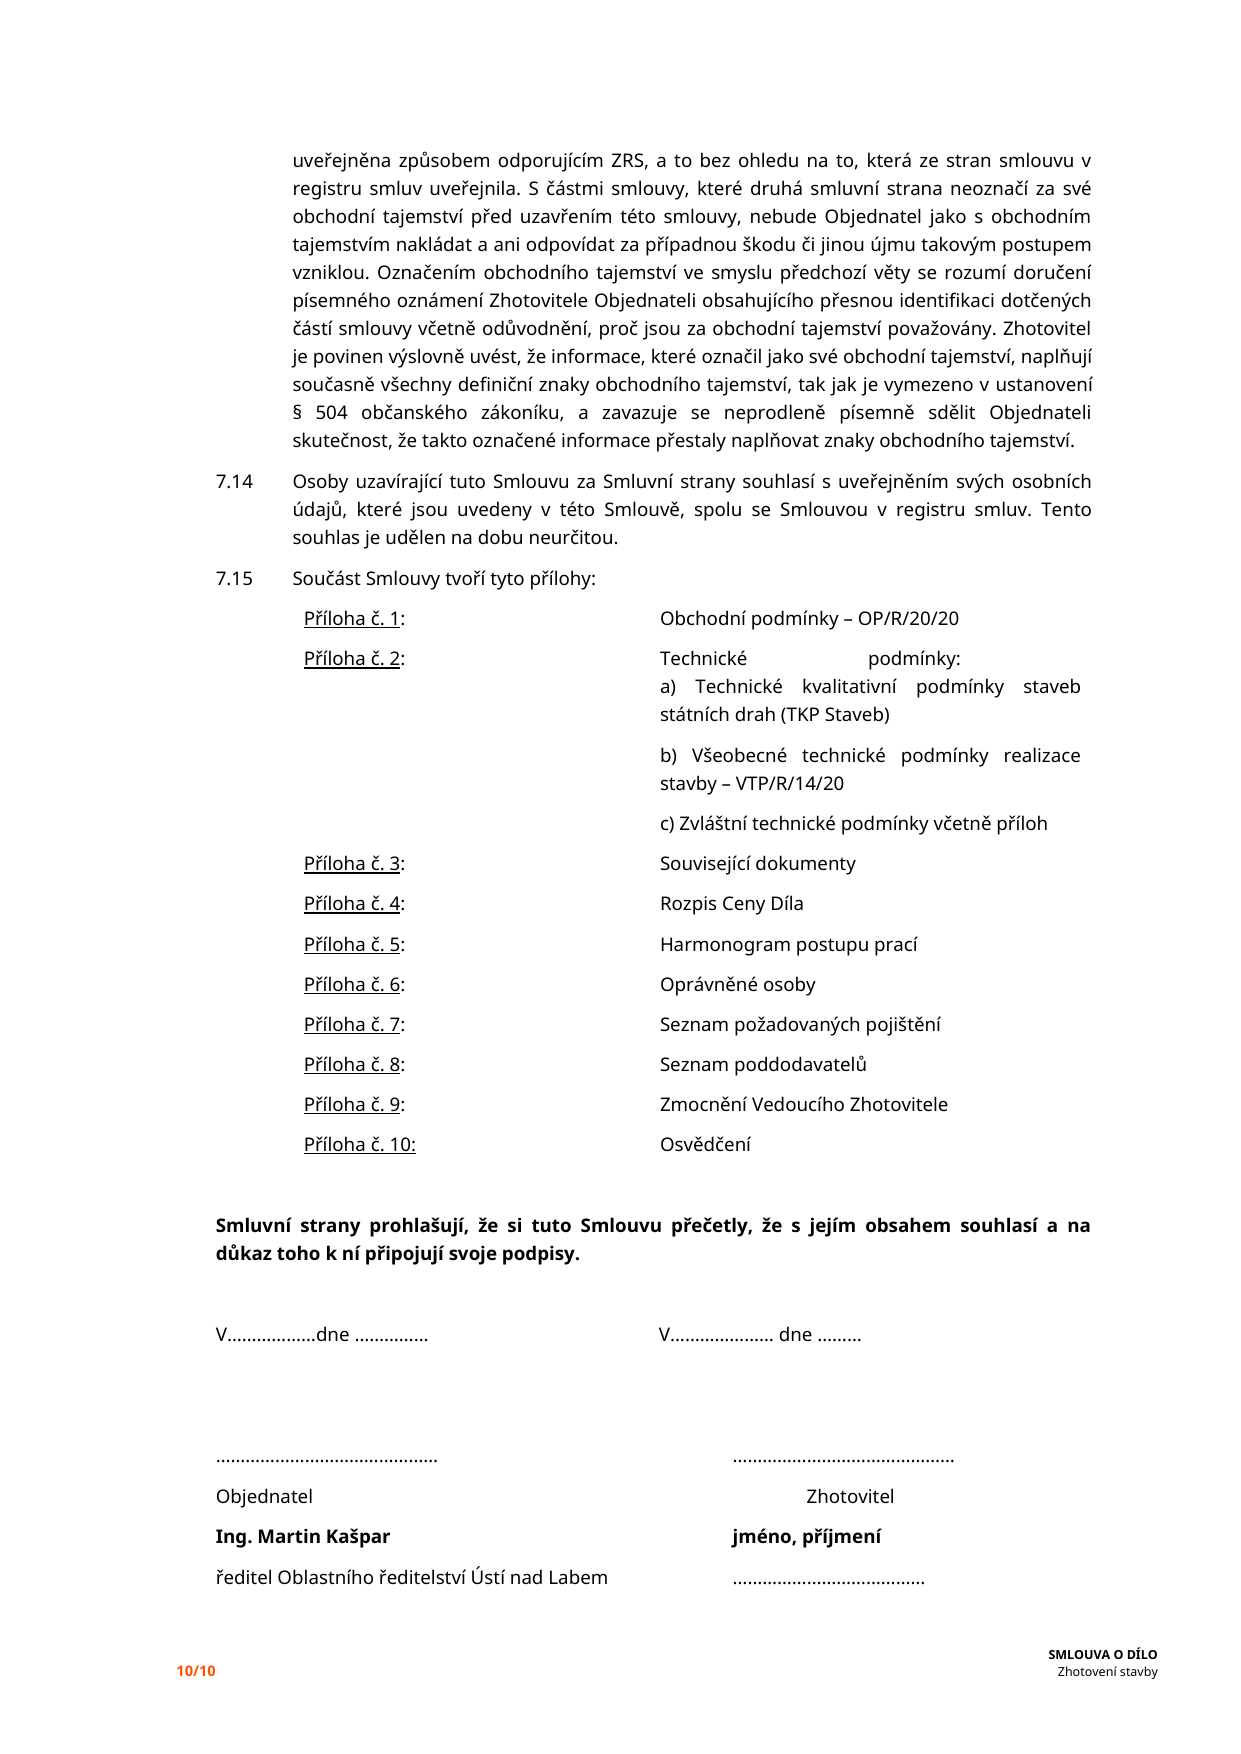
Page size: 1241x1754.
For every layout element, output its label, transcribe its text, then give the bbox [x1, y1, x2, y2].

table_cell Seznam poddodavatelů [572, 1051, 1093, 1091]
table_cell Seznam požadovaných pojištění [572, 1011, 1093, 1051]
table_cell Technické podmínky: a) Technické kvalitativní podmínky staveb státních drah (TKP Staveb) b) Všeobecné technické podmínky realizace stavby – VTP/R/14/20 c) Zvláštní technické podmínky včetně příloh [572, 645, 1093, 851]
table_cell Osvědčení [572, 1131, 1093, 1171]
table_cell Harmonogram postupu prací [572, 931, 1093, 971]
table_cell Příloha č. 2: [216, 645, 572, 851]
table_cell Zmocnění Vedoucího Zhotovitele [572, 1091, 1093, 1131]
text ředitel Oblastního ředitelství Ústí nad Labem ………………………………… [216, 1564, 1093, 1590]
table_cell Příloha č. 3: [216, 851, 572, 891]
table_cell Příloha č. 7: [216, 1011, 572, 1051]
text Součást Smlouvy tvoří tyto přílohy: [216, 565, 1093, 590]
table_cell Příloha č. 8: [216, 1051, 572, 1091]
table_header Příloha č. 1: [216, 605, 572, 645]
table_header Obchodní podmínky – OP/R/20/20 [572, 605, 1093, 645]
table_cell Související dokumenty [572, 851, 1093, 891]
table_cell Příloha č. 6: [216, 971, 572, 1011]
text Smluvní strany prohlašují, že si tuto Smlouvu přečetly, že s jejím obsahem souhlasí a na důkaz toho k ní připojují svoje podpisy. [216, 1212, 1093, 1266]
text Osoby uzavírající tuto Smlouvu za Smluvní strany souhlasí s uveřejněním svých osobních údajů, které jsou uvedeny v této Smlouvě, spolu se Smlouvou v registru smluv. Tento souhlas je udělen na dobu neurčitou. [216, 468, 1093, 550]
table_cell Rozpis Ceny Díla [572, 891, 1093, 931]
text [216, 147, 1093, 453]
text Objednatel Zhotovitel [216, 1483, 1093, 1509]
table_cell Oprávněné osoby [572, 971, 1093, 1011]
text V………………dne …………… V………………… dne ……… [216, 1321, 1093, 1347]
text ……………………………………… ……………………………………… [216, 1443, 1093, 1468]
table_cell Příloha č. 9: [216, 1091, 572, 1131]
table_cell Příloha č. 5: [216, 931, 572, 971]
table_cell Příloha č. 4: [216, 891, 572, 931]
table_cell Příloha č. 10: [216, 1131, 572, 1171]
text Ing. Martin Kašpar jméno, příjmení [216, 1524, 1093, 1549]
